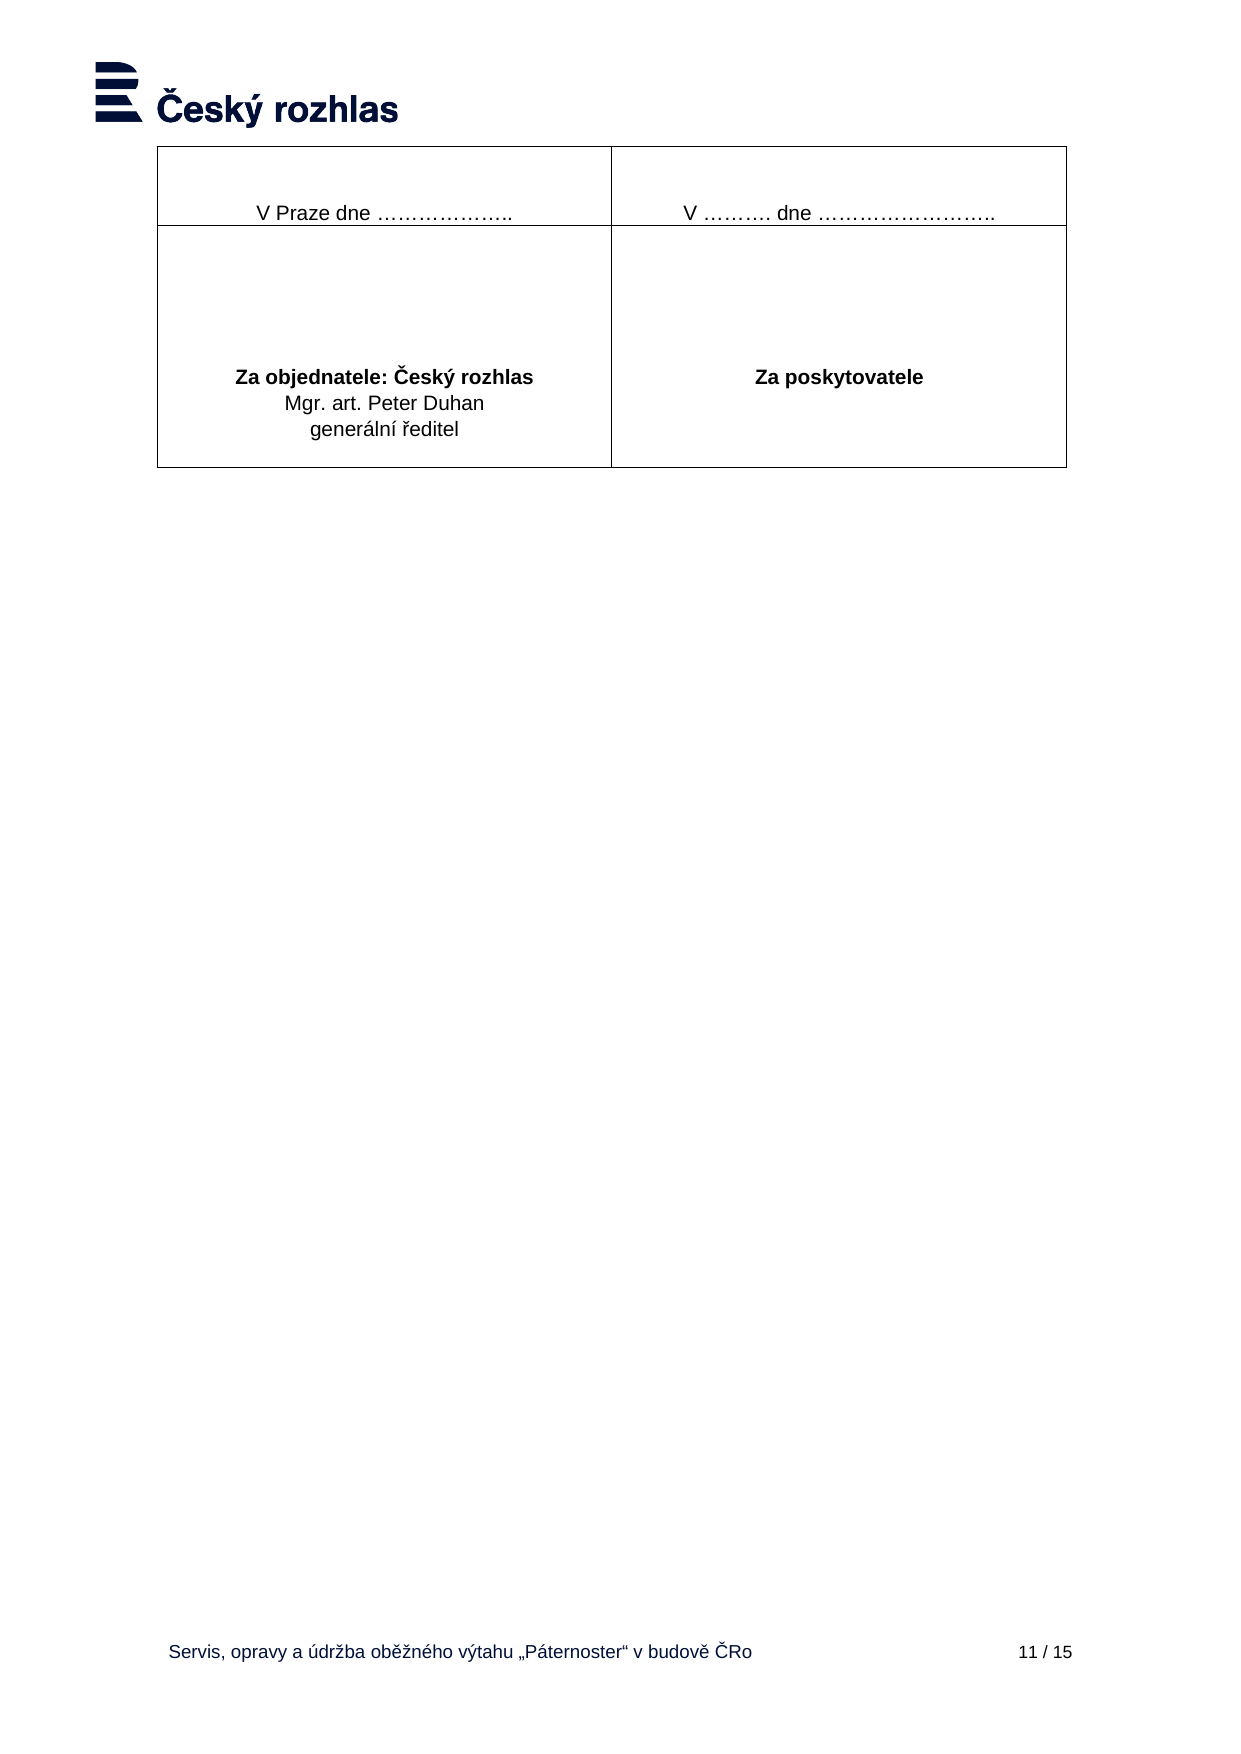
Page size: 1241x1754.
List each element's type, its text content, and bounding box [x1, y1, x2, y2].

table_cell Za poskytovatele [612, 226, 1066, 467]
table_cell Za objednatele: Český rozhlas Mgr. art. Peter Duhan generální ředitel [158, 226, 611, 467]
table_header V ………. dne …………………….. [612, 147, 1066, 225]
picture [95, 62, 398, 128]
table_header V Praze dne ……………….. [158, 147, 611, 225]
